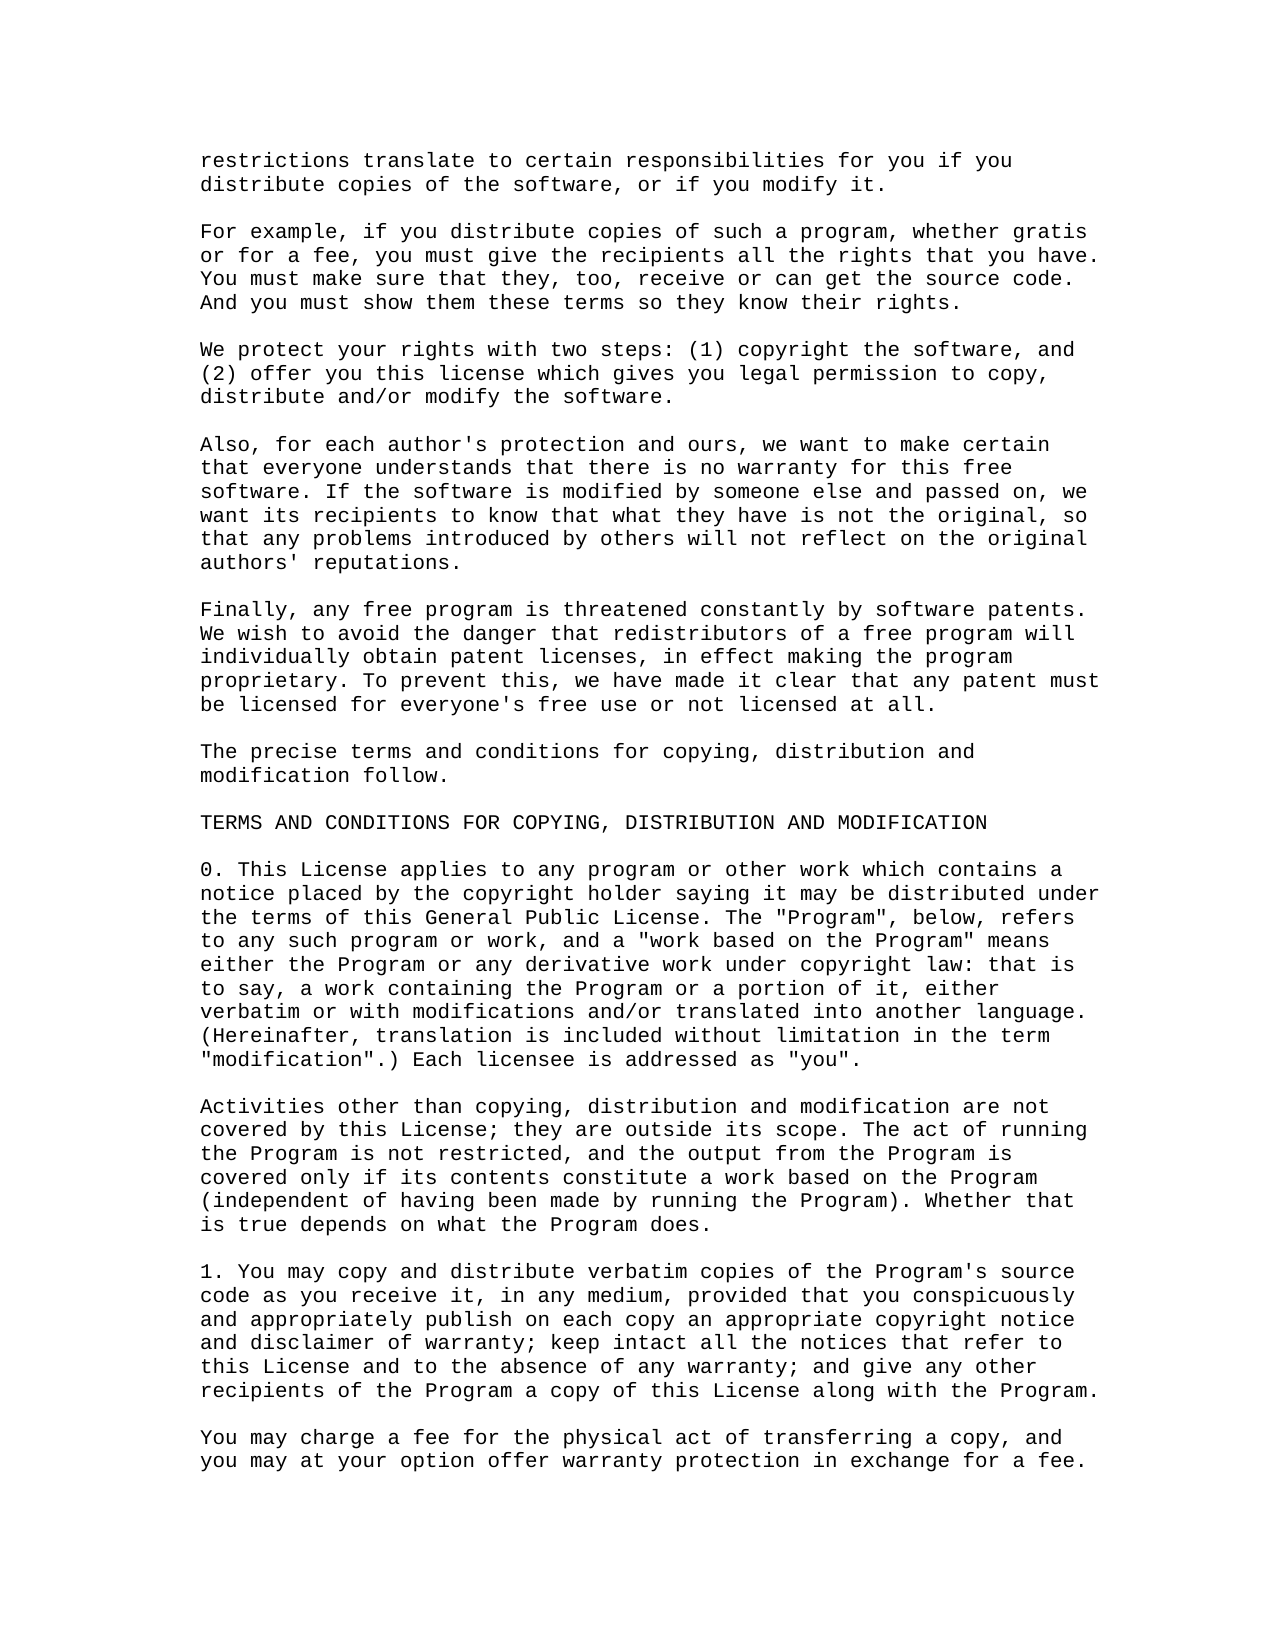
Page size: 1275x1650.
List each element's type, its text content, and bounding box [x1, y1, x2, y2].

text (Hereinafter, translation is included without limitation in the term [150, 1025, 1125, 1048]
text Also, for each author's protection and ours, we want to make certain [150, 434, 1125, 457]
text You may charge a fee for the physical act of transferring a copy, and [150, 1427, 1125, 1451]
text The precise terms and conditions for copying, distribution and [150, 741, 1125, 765]
text proprietary. To prevent this, we have made it clear that any patent must [150, 670, 1125, 694]
text to any such program or work, and a "work based on the Program" means [150, 930, 1125, 954]
text Finally, any free program is threatened constantly by software patents. [150, 599, 1125, 623]
text And you must show them these terms so they know their rights. [150, 292, 1125, 316]
text restrictions translate to certain responsibilities for you if you [150, 150, 1125, 174]
text and appropriately publish on each copy an appropriate copyright notice [150, 1309, 1125, 1332]
text individually obtain patent licenses, in effect making the program [150, 647, 1125, 670]
text the Program is not restricted, and the output from the Program is [150, 1143, 1125, 1167]
text either the Program or any derivative work under copyright law: that is [150, 954, 1125, 978]
text distribute and/or modify the software. [150, 386, 1125, 410]
text We protect your rights with two steps: (1) copyright the software, and [150, 339, 1125, 363]
text notice placed by the copyright holder saying it may be distributed under [150, 883, 1125, 907]
text distribute copies of the software, or if you modify it. [150, 174, 1125, 197]
text authors' reputations. [150, 552, 1125, 576]
text this License and to the absence of any warranty; and give any other [150, 1356, 1125, 1379]
text and disclaimer of warranty; keep intact all the notices that refer to [150, 1332, 1125, 1356]
text that everyone understands that there is no warranty for this free [150, 457, 1125, 481]
text Activities other than copying, distribution and modification are not [150, 1096, 1125, 1119]
text covered only if its contents constitute a work based on the Program [150, 1167, 1125, 1190]
text code as you receive it, in any medium, provided that you conspicuously [150, 1285, 1125, 1309]
text to say, a work containing the Program or a portion of it, either [150, 978, 1125, 1001]
text verbatim or with modifications and/or translated into another language. [150, 1001, 1125, 1025]
text 1. You may copy and distribute verbatim copies of the Program's source [150, 1261, 1125, 1285]
text recipients of the Program a copy of this License along with the Program. [150, 1379, 1125, 1403]
text want its recipients to know that what they have is not the original, so [150, 505, 1125, 528]
text (independent of having been made by running the Program). Whether that [150, 1190, 1125, 1214]
text be licensed for everyone's free use or not licensed at all. [150, 694, 1125, 717]
text modification follow. [150, 765, 1125, 788]
text TERMS AND CONDITIONS FOR COPYING, DISTRIBUTION AND MODIFICATION [150, 812, 1125, 836]
text that any problems introduced by others will not reflect on the original [150, 528, 1125, 552]
text You must make sure that they, too, receive or can get the source code. [150, 268, 1125, 292]
text For example, if you distribute copies of such a program, whether gratis [150, 221, 1125, 244]
text covered by this License; they are outside its scope. The act of running [150, 1119, 1125, 1143]
text software. If the software is modified by someone else and passed on, we [150, 481, 1125, 505]
text or for a fee, you must give the recipients all the rights that you have. [150, 244, 1125, 268]
text is true depends on what the Program does. [150, 1214, 1125, 1238]
text you may at your option offer warranty protection in exchange for a fee. [150, 1451, 1125, 1474]
text (2) offer you this license which gives you legal permission to copy, [150, 363, 1125, 386]
text "modification".) Each licensee is addressed as "you". [150, 1048, 1125, 1072]
text 0. This License applies to any program or other work which contains a [150, 859, 1125, 883]
text We wish to avoid the danger that redistributors of a free program will [150, 623, 1125, 647]
text the terms of this General Public License. The "Program", below, refers [150, 907, 1125, 930]
